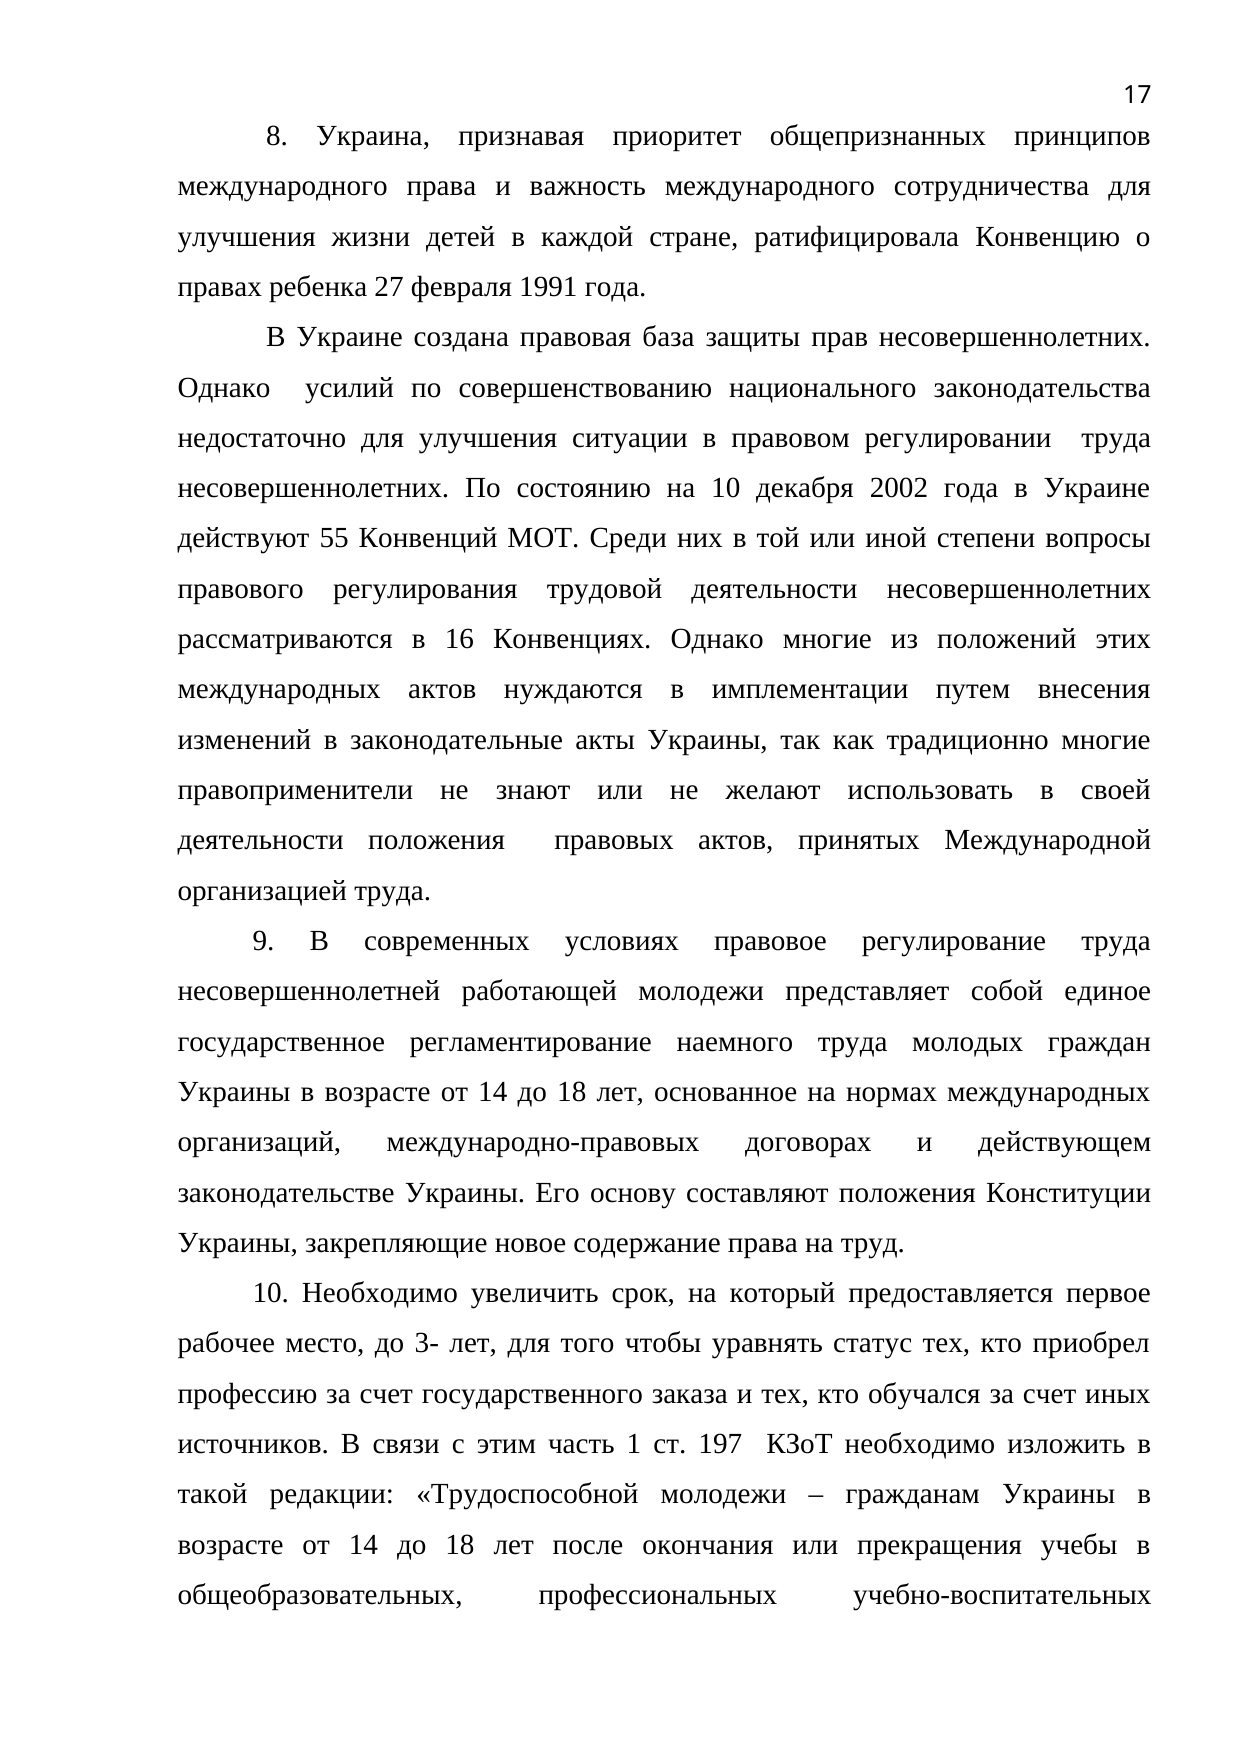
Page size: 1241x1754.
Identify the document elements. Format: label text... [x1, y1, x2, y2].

text В Украине создана правовая база защиты прав несовершеннолетних. Однако усилий по совершенствованию национального законодательства недостаточно для улучшения ситуации в правовом регулировании труда несовершеннолетних. По состоянию на 10 декабря 2002 года в Украине действуют 55 Конвенций МОТ. Среди них в той или иной степени вопросы правового регулирования трудовой деятельности несовершеннолетних рассматриваются в 16 Конвенциях. Однако многие из положений этих международных актов нуждаются в имплементации путем внесения изменений в законодательные акты Украины, так как традиционно многие правоприменители не знают или не желают использовать в своей деятельности положения правовых актов, принятых Международной организацией труда. [177, 319, 1152, 906]
text 9. В современных условиях правовое регулирование труда несовершеннолетней работающей молодежи представляет собой единое государственное регламентирование наемного труда молодых граждан Украины в возрасте от 14 до 18 лет, основанное на нормах международных организаций, международно-правовых договорах и действующем законодательстве Украины. Его основу составляют положения Конституции Украины, закрепляющие новое содержание права на труд. [177, 923, 1152, 1258]
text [177, 1275, 1152, 1611]
text 8. Украина, признавая приоритет общепризнанных принципов международного права и важность международного сотрудничества для улучшения жизни детей в каждой стране, ратифицировала Конвенцию о правах ребенка 27 февраля 1991 года. [177, 118, 1152, 303]
